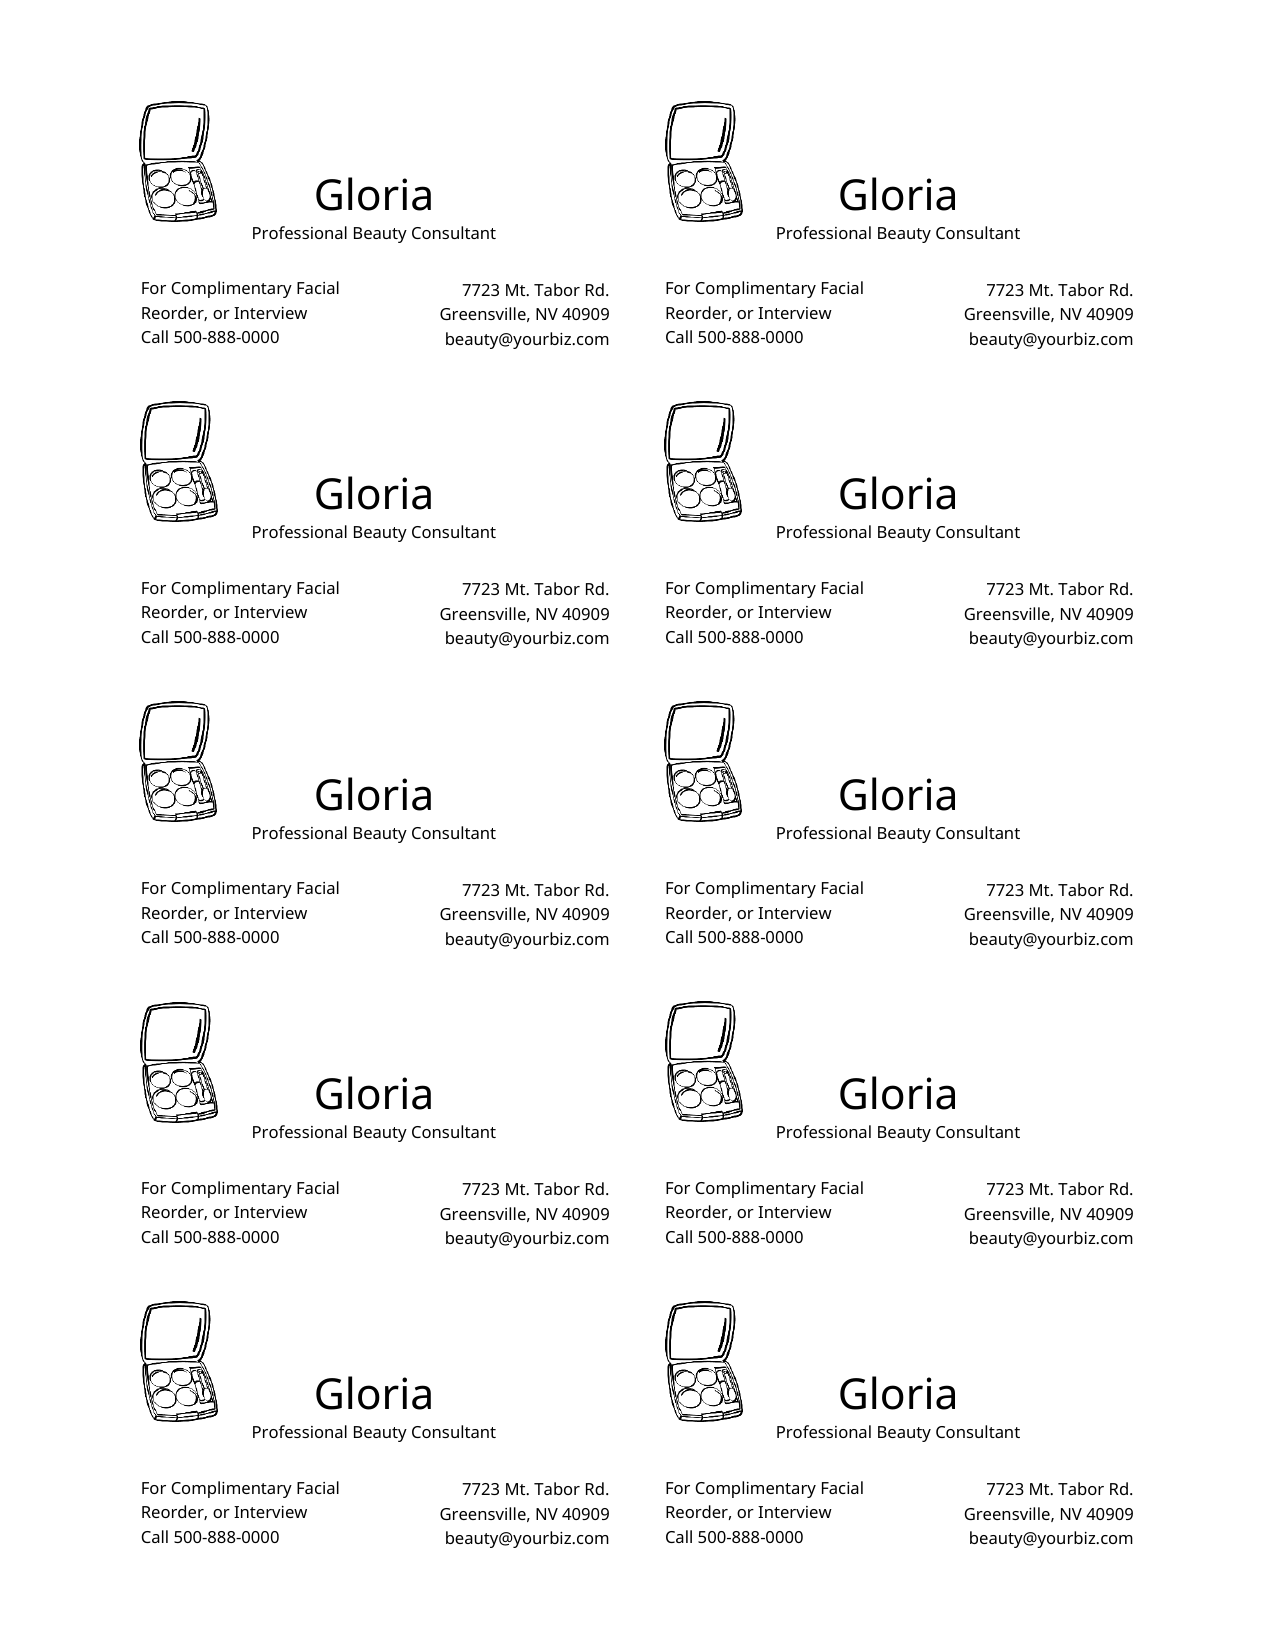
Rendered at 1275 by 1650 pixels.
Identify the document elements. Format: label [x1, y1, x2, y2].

picture [665, 101, 743, 222]
picture [140, 1301, 218, 1422]
picture [665, 1001, 743, 1122]
picture [140, 401, 218, 522]
picture [139, 701, 217, 822]
picture [665, 1301, 743, 1422]
picture [140, 1002, 218, 1123]
picture [664, 701, 742, 822]
picture [139, 101, 217, 222]
picture [664, 401, 742, 522]
